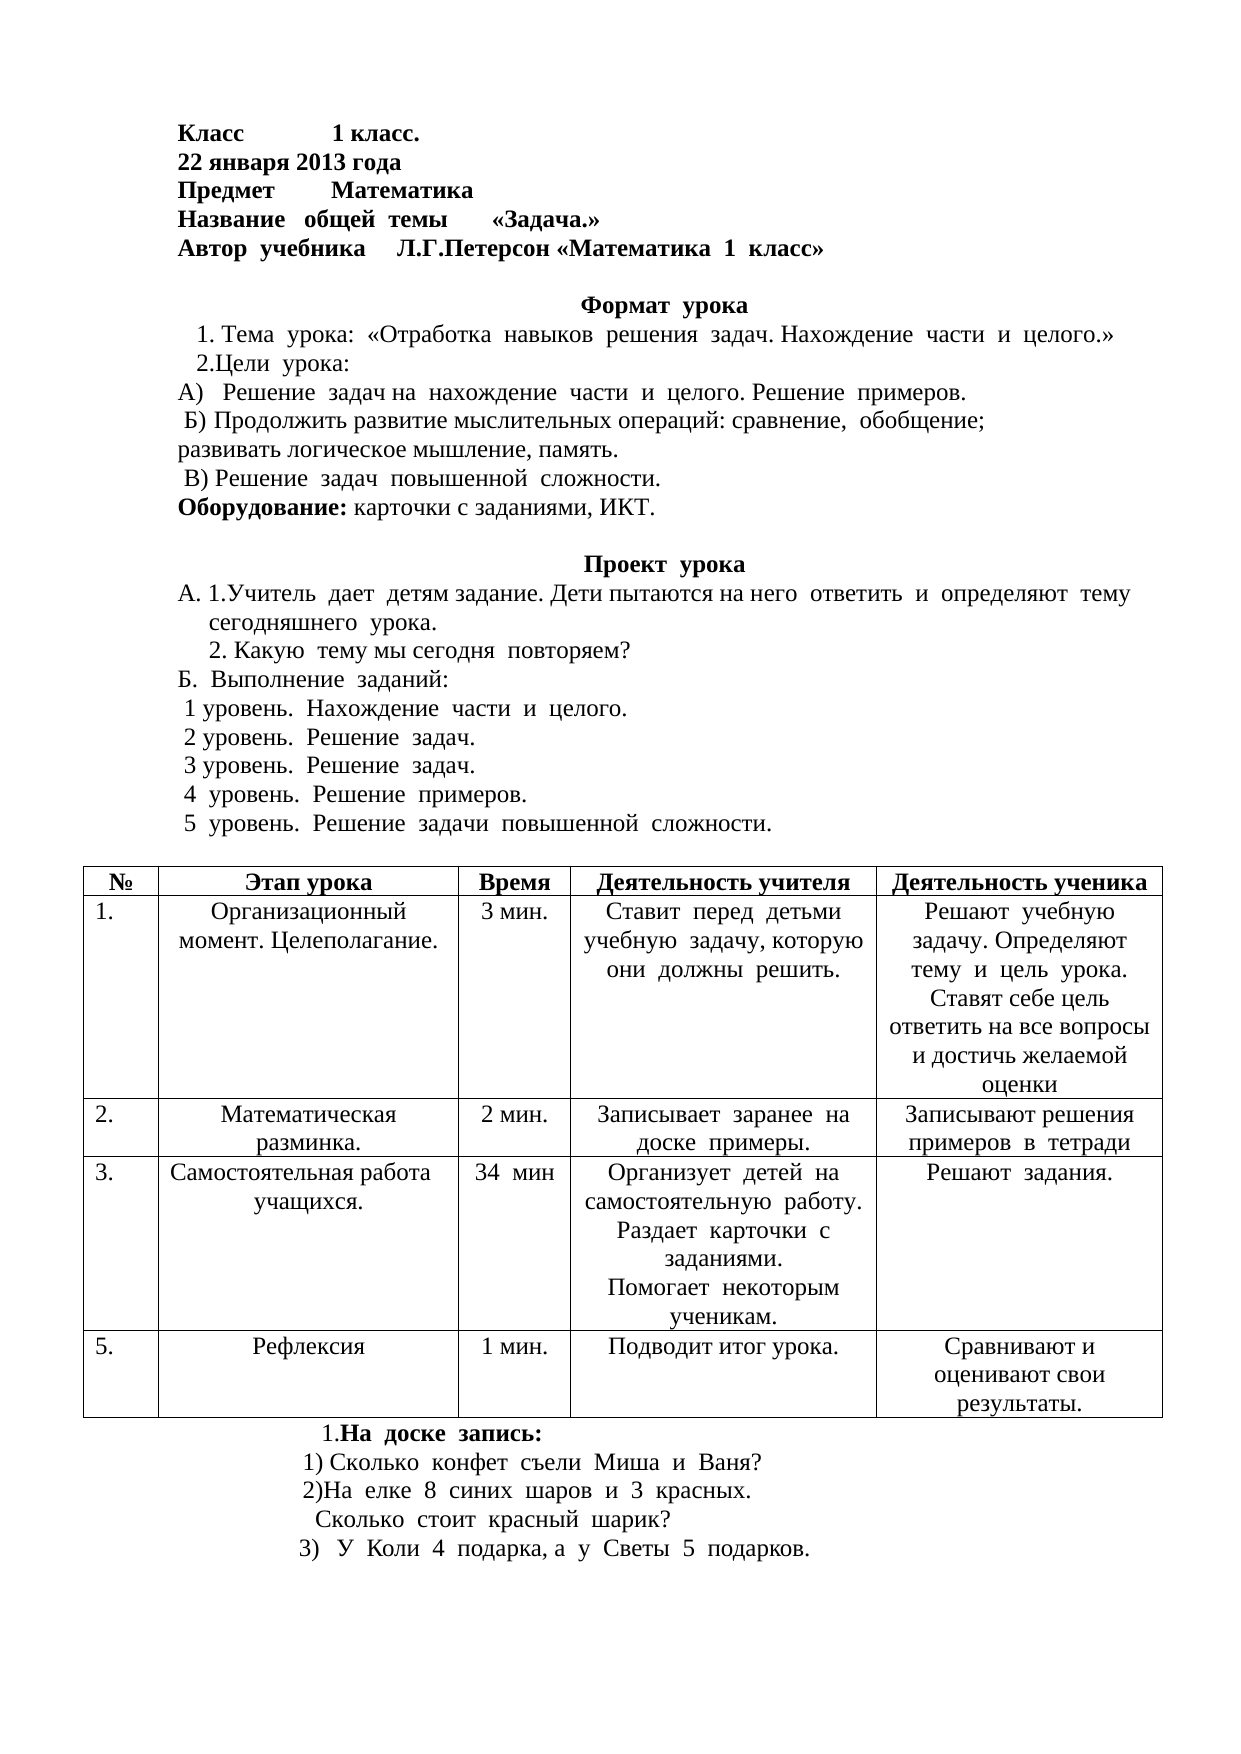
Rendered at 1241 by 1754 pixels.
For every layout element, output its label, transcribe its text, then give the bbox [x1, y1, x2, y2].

text 1. Тема урока: «Отработка навыков решения задач. Нахождение части и целого.» [177, 319, 1152, 348]
table_cell Математическая разминка. [159, 1099, 458, 1156]
text 3 уровень. Решение задач. [177, 751, 1152, 779]
table_cell Самостоятельная работа учащихся. [159, 1157, 458, 1330]
text 22 января 2013 года [177, 147, 1152, 176]
text 5 уровень. Решение задачи повышенной сложности. [177, 808, 1152, 837]
table_cell 34 мин [459, 1157, 570, 1330]
table_cell 3 мин. [459, 896, 570, 1098]
text 1) Сколько конфет съели Миша и Ваня? [177, 1447, 1152, 1476]
table_cell 5. [84, 1331, 158, 1417]
text Б. Выполнение заданий: [177, 664, 1152, 693]
table_cell Решают учебную задачу. Определяют тему и цель урока. Ставят себе цель ответить на все вопросы и достичь желаемой оценки [877, 896, 1162, 1098]
text развивать логическое мышление, память. В) Решение задач повышенной сложности. [177, 434, 1152, 492]
text Автор учебника Л.Г.Петерсон «Математика 1 класс» [177, 233, 1152, 262]
table_cell Сравнивают и оценивают свои результаты. [877, 1331, 1162, 1417]
text Проект урока [177, 549, 1152, 578]
text сегодняшнего урока. [177, 607, 1152, 636]
text Предмет Математика [177, 176, 1152, 204]
text Сколько стоит красный шарик? [177, 1504, 1152, 1533]
table_cell Организует детей на самостоятельную работу. Раздает карточки с заданиями. Помогает некоторым ученикам. [571, 1157, 876, 1330]
table_cell 2. [84, 1099, 158, 1156]
list У Коли 4 подарка, а у Светы 5 подарков. [299, 1533, 1152, 1562]
text Оборудование: карточки с заданиями, ИКТ. [177, 492, 1152, 521]
table_cell Рефлексия [159, 1331, 458, 1417]
table_cell 1 мин. [459, 1331, 570, 1417]
table_header № [84, 867, 158, 895]
text 1 уровень. Нахождение части и целого. [177, 693, 1152, 722]
text 4 уровень. Решение примеров. [177, 779, 1152, 808]
table_header Время [459, 867, 570, 895]
text 2 уровень. Решение задач. [177, 722, 1152, 751]
table_cell Записывает заранее на доске примеры. [571, 1099, 876, 1156]
text 2)На елке 8 синих шаров и 3 красных. [177, 1476, 1152, 1504]
table_cell Организационный момент. Целеполагание. [159, 896, 458, 1098]
text Формат урока [177, 291, 1152, 319]
table_cell 1. [84, 896, 158, 1098]
text А) Решение задач на нахождение части и целого. Решение примеров. [177, 377, 1152, 406]
table_header Этап урока [159, 867, 458, 895]
table_cell Решают задания. [877, 1157, 1162, 1330]
text 2. Какую тему мы сегодня повторяем? [177, 636, 1152, 664]
text Класс 1 класс. [177, 118, 1152, 147]
text Б) Продолжить развитие мыслительных операций: сравнение, обобщение; [177, 406, 1152, 434]
table_header Деятельность учителя [571, 867, 876, 895]
table_cell Подводит итог урока. [571, 1331, 876, 1417]
text 1.На доске запись: [177, 1418, 1152, 1447]
text Название общей темы «Задача.» [177, 204, 1152, 233]
table_cell 2 мин. [459, 1099, 570, 1156]
table_cell Ставит перед детьми учебную задачу, которую они должны решить. [571, 896, 876, 1098]
table_header Деятельность ученика [877, 867, 1162, 895]
table_cell Записывают решения примеров в тетради [877, 1099, 1162, 1156]
text А. 1.Учитель дает детям задание. Дети пытаются на него ответить и определяют тему [177, 578, 1152, 607]
text 2.Цели урока: [177, 348, 1152, 377]
table_cell 3. [84, 1157, 158, 1330]
